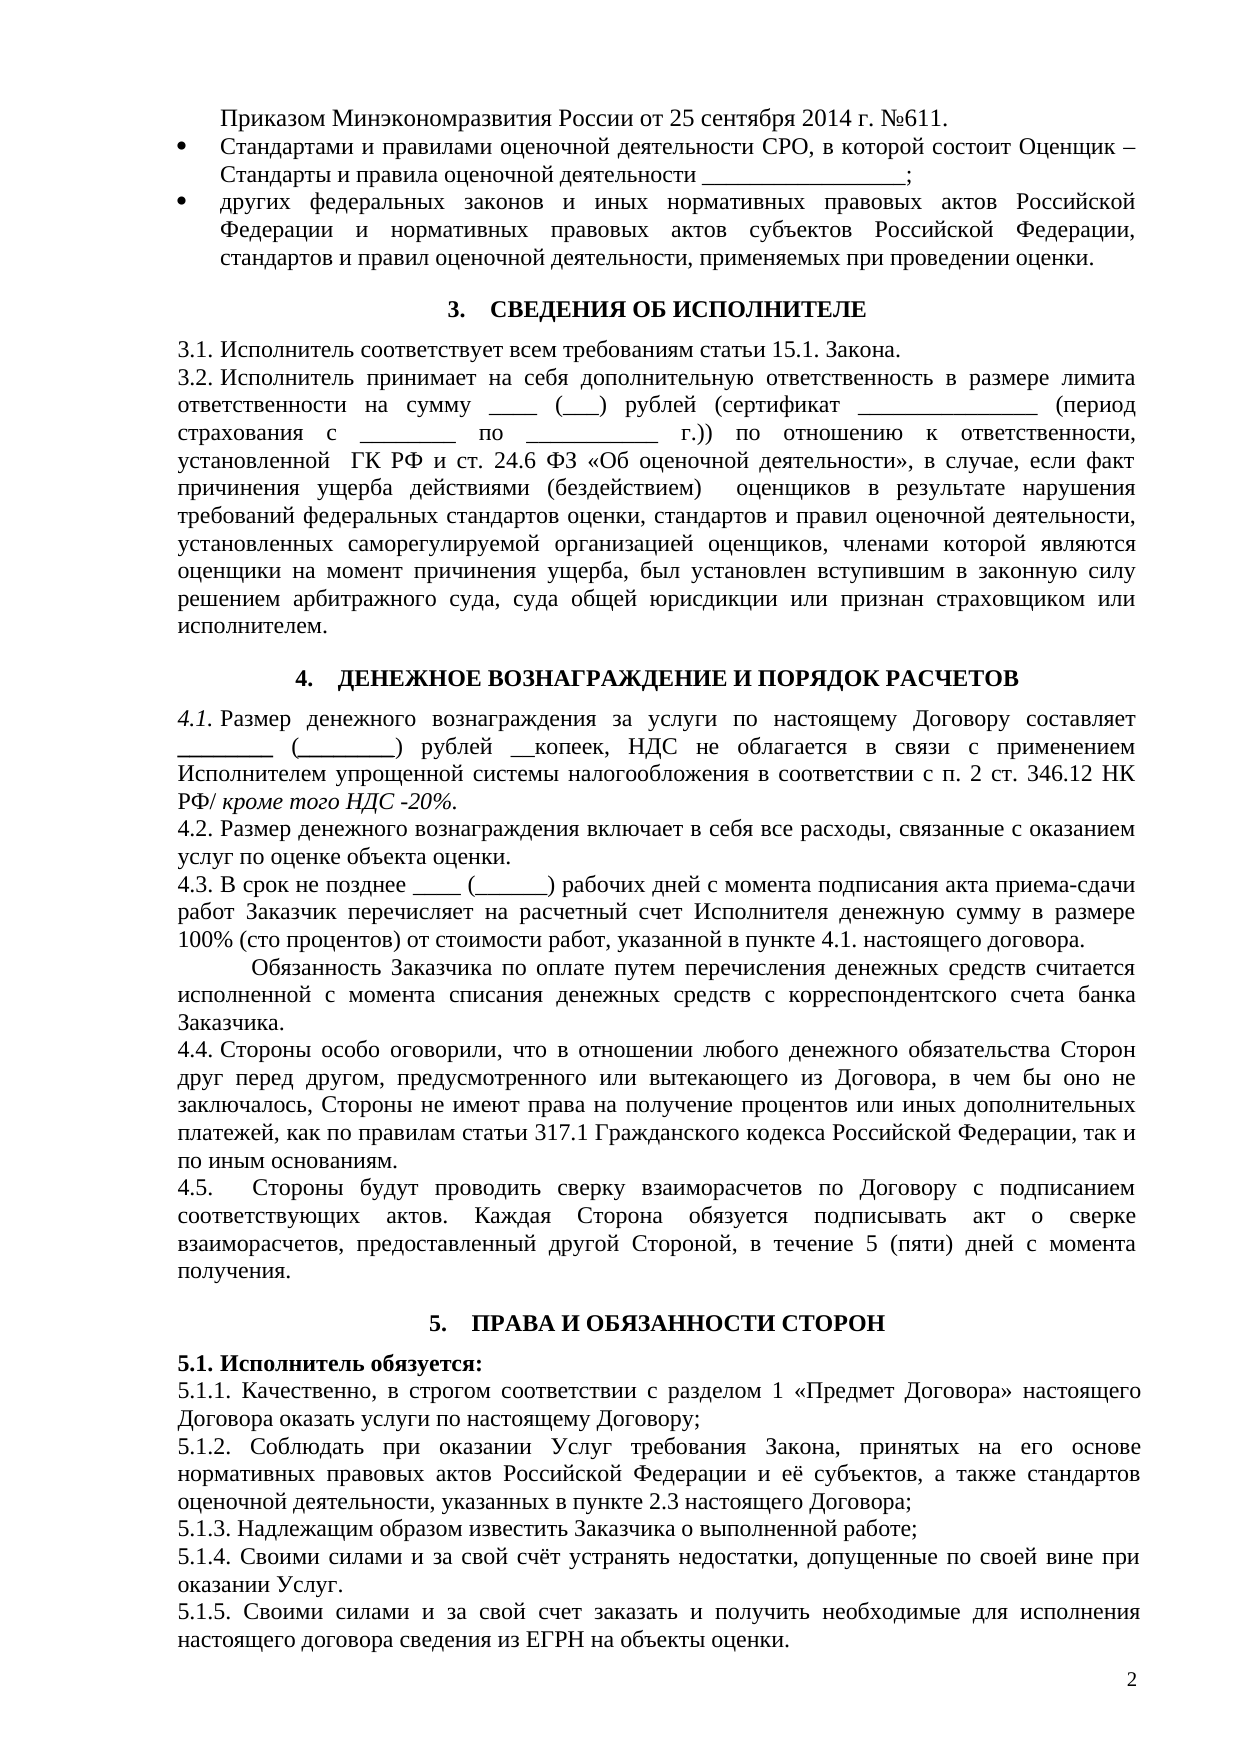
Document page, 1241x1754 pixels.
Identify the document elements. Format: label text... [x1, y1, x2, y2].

list Исполнитель соответствует всем требованиям статьи 15.1. Закона. [177, 335, 1137, 363]
list СВЕДЕНИЯ ОБ ИСПОЛНИТЕЛЕ [177, 295, 1137, 323]
list Размер денежного вознаграждения включает в себя все расходы, связанные с оказанием услуг по оценке объекта оценки. [177, 814, 1137, 870]
list В срок не позднее ____ (______) рабочих дней с момента подписания акта приема-сдачи работ Заказчик перечисляет на расчетный счет Исполнителя денежную сумму в размере 100% (сто процентов) от стоимости работ, указанной в пункте 4.1. настоящего договора. [177, 870, 1137, 952]
list Стороны особо оговорили, что в отношении любого денежного обязательства Сторон друг перед другом, предусмотренного или вытекающего из Договора, в чем бы оно не заключалось, Стороны не имеют права на получение процентов или иных дополнительных платежей, как по правилам статьи 317.1 Гражданского кодекса Российской Федерации, так и по иным основаниям. [177, 1035, 1137, 1173]
list Стандартами и правилами оценочной деятельности СРО, в которой состоит Оценщик – Стандарты и правила оценочной деятельности _________________; [177, 132, 1137, 187]
text 5.1.5. Своими силами и за свой счет заказать и получить необходимые для исполнения настоящего договора сведения из ЕГРН на объекты оценки. [177, 1597, 1142, 1652]
list ДЕНЕЖНОЕ ВОЗНАГРАЖДЕНИЕ И ПОРЯДОК РАСЧЕТОВ [177, 664, 1137, 692]
text 5.1.2. Соблюдать при оказании Услуг требования Закона, принятых на его основе нормативных правовых актов Российской Федерации и её субъектов, а также стандартов оценочной деятельности, указанных в пункте 2.3 настоящего Договора; [177, 1432, 1142, 1514]
list Размер денежного вознаграждения за услуги по настоящему Договору составляет ________ (________) рублей __копеек, НДС не облагается в связи с применением Исполнителем упрощенной системы налогообложения в соответствии с п. 2 ст. 346.12 НК РФ/ кроме того НДС -20%. [177, 704, 1137, 814]
text Обязанность Заказчика по оплате путем перечисления денежных средств считается исполненной с момента списания денежных средств с корреспондентского счета банка Заказчика. [177, 952, 1137, 1035]
list ПРАВА И ОБЯЗАННОСТИ СТОРОН [177, 1309, 1137, 1336]
list Исполнитель принимает на себя дополнительную ответственность в размере лимита ответственности на сумму ____ (___) рублей (сертификат _______________ (период страхования с ________ по ___________ г.)) по отношению к ответственности, установленной ГК РФ и ст. 24.6 ФЗ «Об оценочной деятельности», в случае, если факт причинения ущерба действиями (бездействием) оценщиков в результате нарушения требований федеральных стандартов оценки, стандартов и правил оценочной деятельности, установленных саморегулируемой организацией оценщиков, членами которой являются оценщики на момент причинения ущерба, был установлен вступившим в законную силу решением арбитражного суда, суда общей юрисдикции или признан страховщиком или исполнителем. [177, 363, 1137, 639]
list Стороны будут проводить сверку взаиморасчетов по Договору с подписанием соответствующих актов. Каждая Сторона обязуется подписывать акт о сверке взаиморасчетов, предоставленный другой Стороной, в течение 5 (пяти) дней с момента получения. [177, 1173, 1137, 1284]
text 5.1.1. Качественно, в строгом соответствии с разделом 1 «Предмет Договора» настоящего Договора оказать услуги по настоящему Договору; [177, 1376, 1142, 1432]
text 5.1.3. Надлежащим образом известить Заказчика о выполненной работе; [177, 1514, 1142, 1542]
list других федеральных законов и иных нормативных правовых актов Российской Федерации и нормативных правовых актов субъектов Российской Федерации, стандартов и правил оценочной деятельности, применяемых при проведении оценки. [177, 187, 1137, 270]
text 5.1.4. Своими силами и за свой счёт устранять недостатки, допущенные по своей вине при оказании Услуг. [177, 1542, 1142, 1597]
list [177, 103, 1137, 132]
list Исполнитель обязуется: [177, 1349, 1137, 1376]
